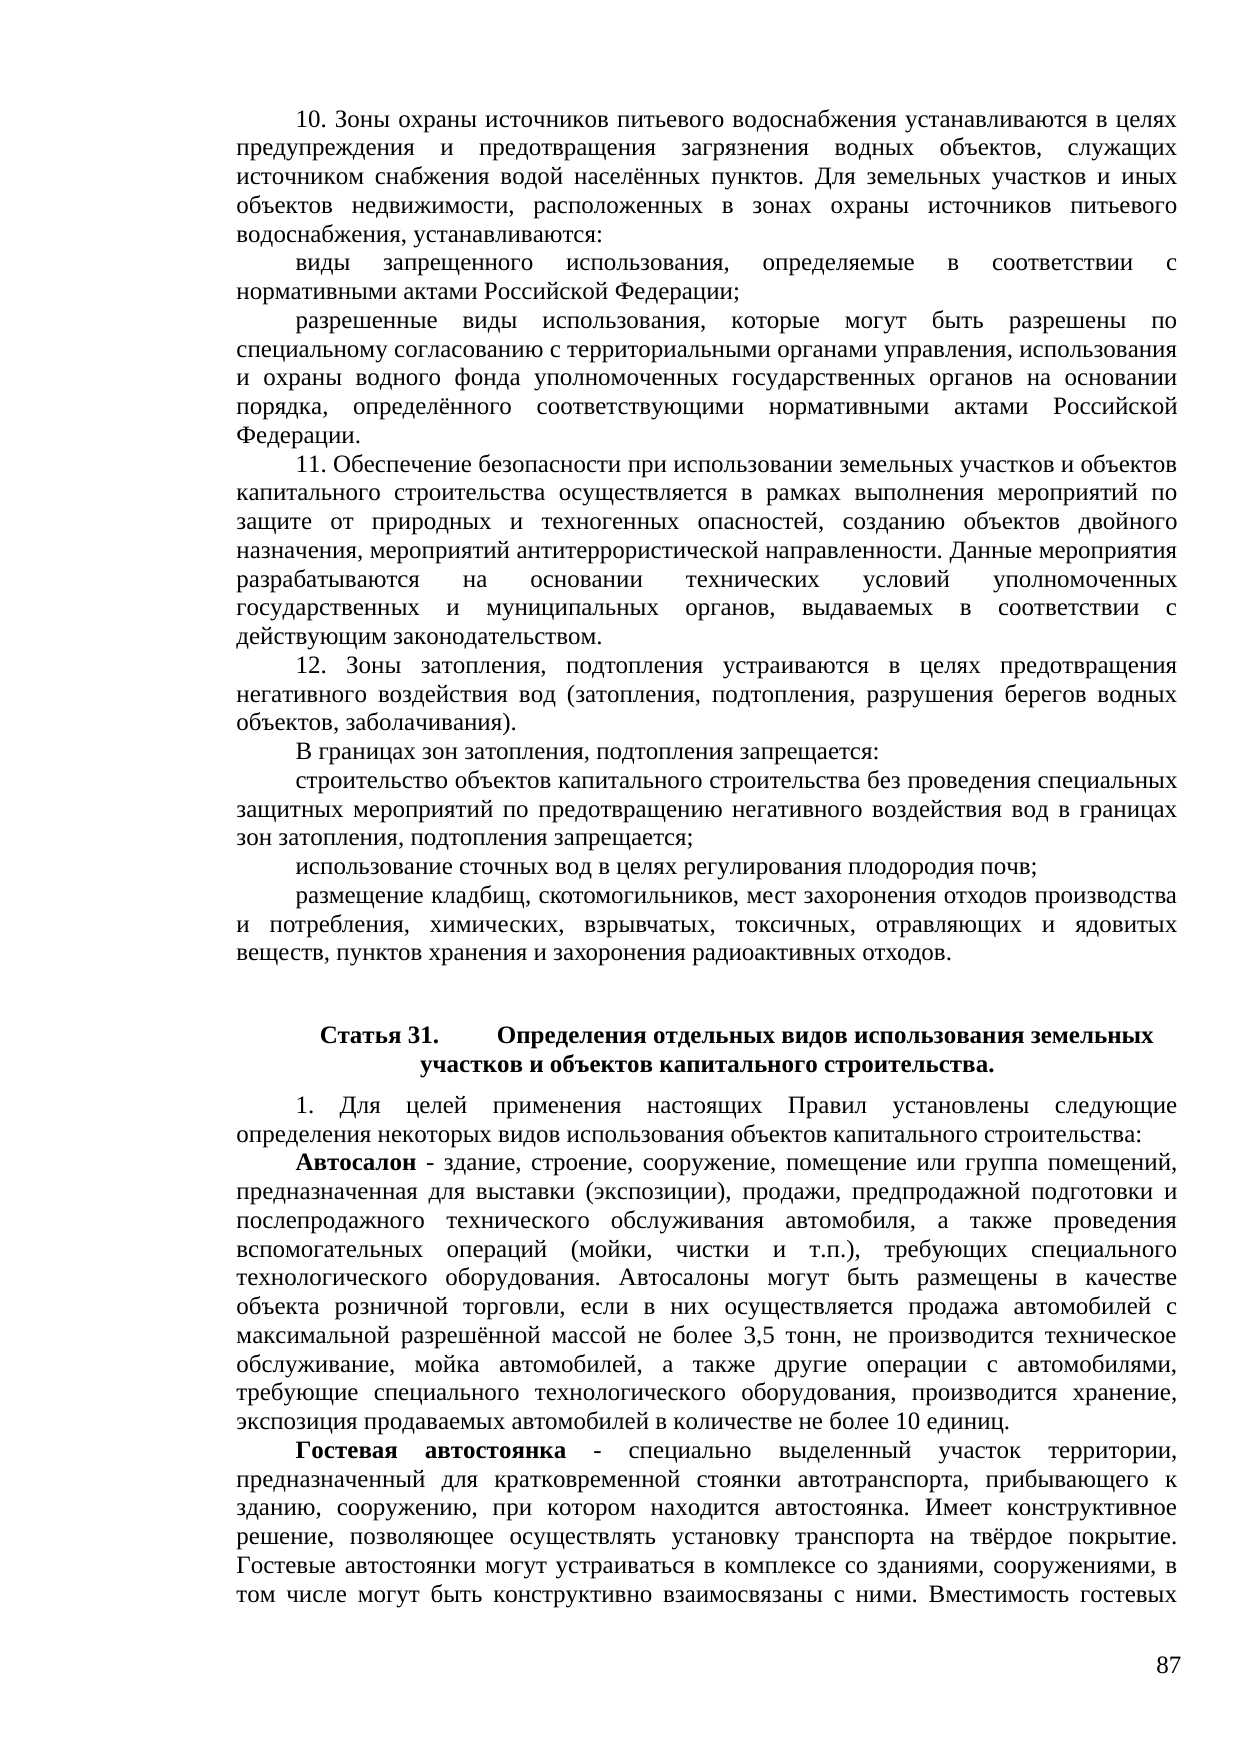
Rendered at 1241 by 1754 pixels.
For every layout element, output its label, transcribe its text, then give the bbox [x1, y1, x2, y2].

text размещение кладбищ, скотомогильников, мест захоронения отходов производства и потребления, химических, взрывчатых, токсичных, отравляющих и ядовитых веществ, пунктов хранения и захоронения радиоактивных отходов. [236, 880, 1178, 966]
text 10. Зоны охраны источников питьевого водоснабжения устанавливаются в целях предупреждения и предотвращения загрязнения водных объектов, служащих источником снабжения водой населённых пунктов. Для земельных участков и иных объектов недвижимости, расположенных в зонах охраны источников питьевого водоснабжения, устанавливаются: [236, 104, 1178, 247]
text 1. Для целей применения настоящих Правил установлены следующие определения некоторых видов использования объектов капитального строительства: [236, 1090, 1178, 1147]
text виды запрещенного использования, определяемые в соответствии с нормативными актами Российской Федерации; [236, 247, 1178, 305]
text 12. Зоны затопления, подтопления устраиваются в целях предотвращения негативного воздействия вод (затопления, подтопления, разрушения берегов водных объектов, заболачивания). [236, 650, 1178, 736]
text разрешенные виды использования, которые могут быть разрешены по специальному согласованию с территориальными органами управления, использования и охраны водного фонда уполномоченных государственных органов на основании порядка, определённого соответствующими нормативными актами Российской Федерации. [236, 305, 1178, 449]
text Статья 31. Определения отдельных видов использования земельных участков и объектов капитального строительства. [236, 1020, 1178, 1077]
text Автосалон - здание, строение, сооружение, помещение или группа помещений, предназначенная для выставки (экспозиции), продажи, предпродажной подготовки и послепродажного технического обслуживания автомобиля, а также проведения вспомогательных операций (мойки, чистки и т.п.), требующих специального технологического оборудования. Автосалоны могут быть размещены в качестве объекта розничной торговли, если в них осуществляется продажа автомобилей с максимальной разрешённой массой не более 3,5 тонн, не производится техническое обслуживание, мойка автомобилей, а также другие операции с автомобилями, требующие специального технологического оборудования, производится хранение, экспозиция продаваемых автомобилей в количестве не более 10 единиц. [236, 1147, 1178, 1435]
text В границах зон затопления, подтопления запрещается: [236, 736, 1178, 765]
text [236, 1435, 1178, 1607]
text 11. Обеспечение безопасности при использовании земельных участков и объектов капитального строительства осуществляется в рамках выполнения мероприятий по защите от природных и техногенных опасностей, созданию объектов двойного назначения, мероприятий антитеррористической направленности. Данные мероприятия разрабатываются на основании технических условий уполномоченных государственных и муниципальных органов, выдаваемых в соответствии с действующим законодательством. [236, 449, 1178, 650]
text строительство объектов капитального строительства без проведения специальных защитных мероприятий по предотвращению негативного воздействия вод в границах зон затопления, подтопления запрещается; [236, 765, 1178, 851]
text использование сточных вод в целях регулирования плодородия почв; [236, 851, 1178, 880]
